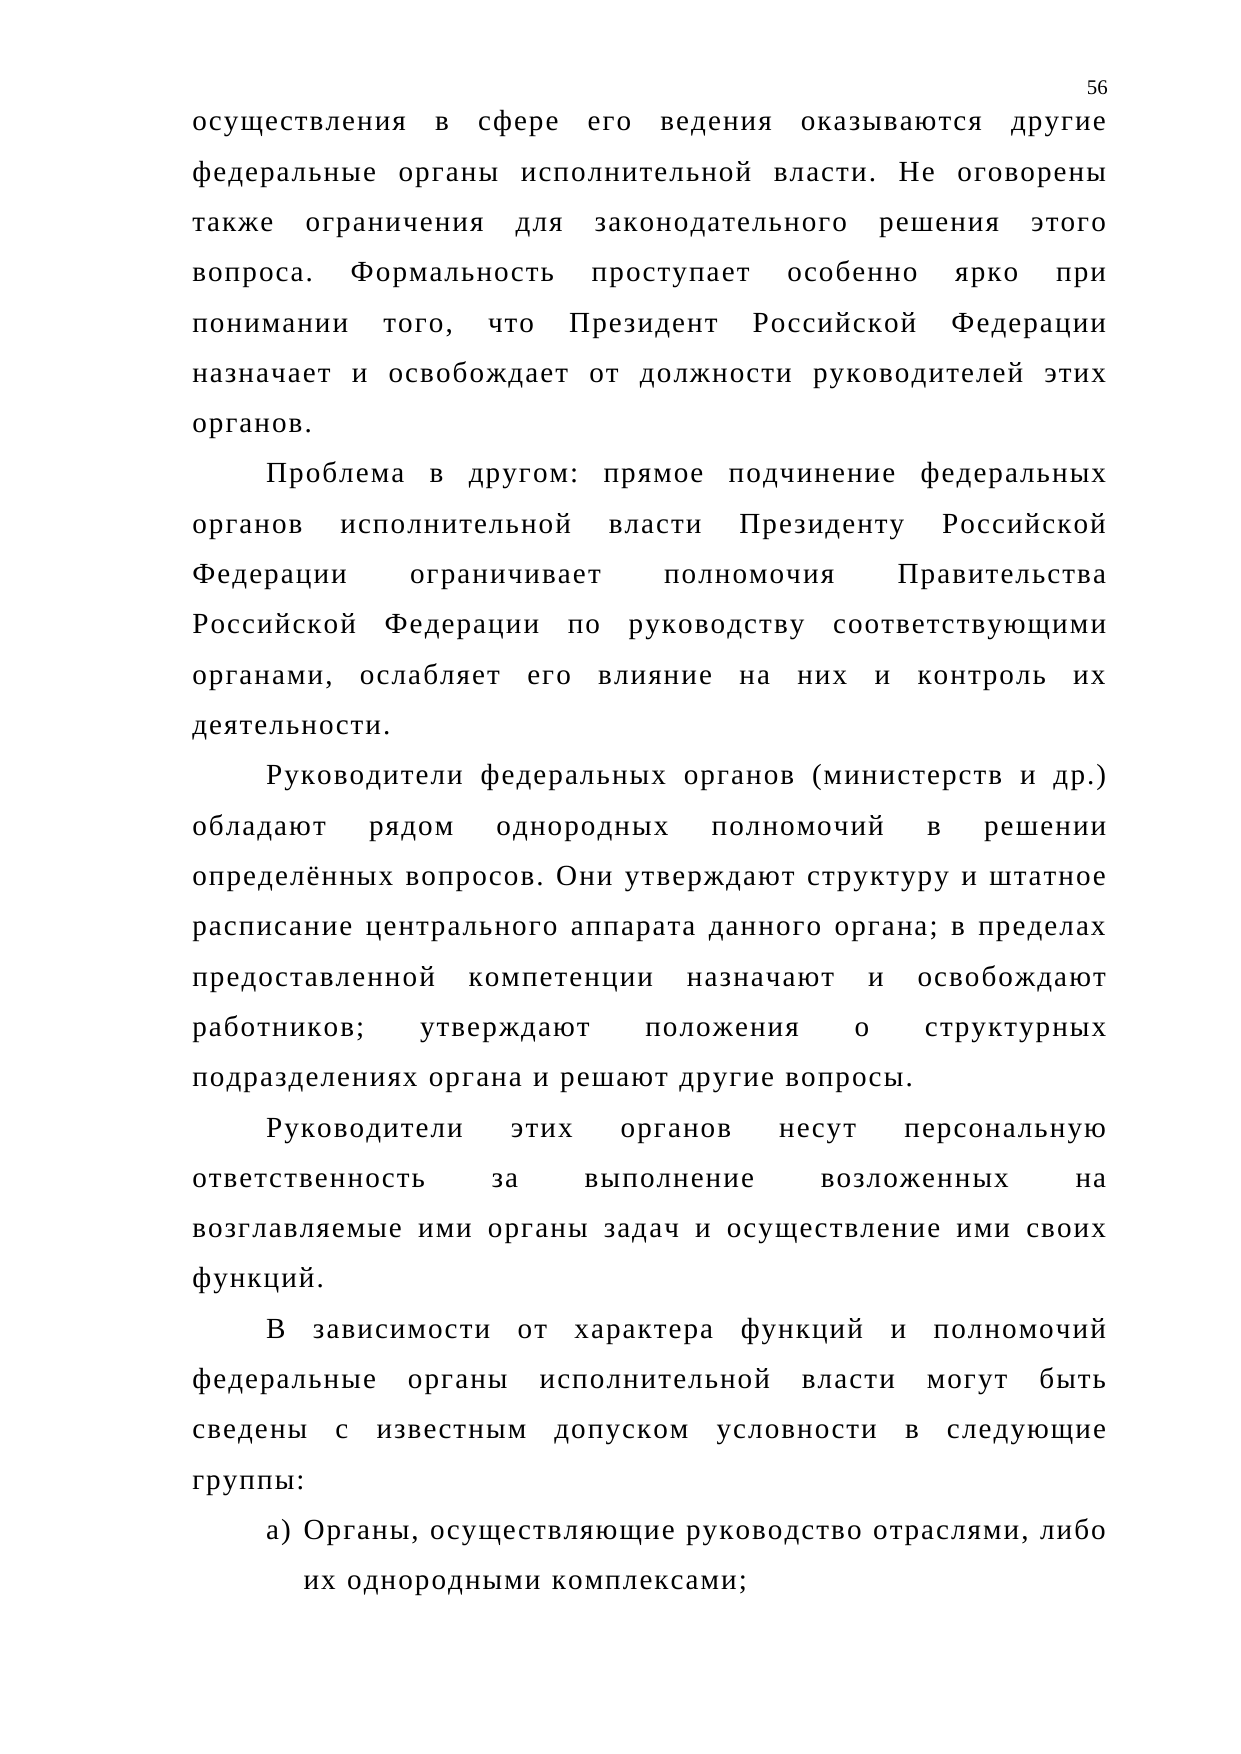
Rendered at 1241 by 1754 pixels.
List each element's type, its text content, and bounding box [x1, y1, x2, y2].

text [192, 103, 1107, 439]
text Проблема в другом: прямое подчинение федеральных органов исполнительной власти Президенту Российской Федерации ограничивает полномочия Правительства Российской Федерации по руководству соответствующими органами, ослабляет его влияние на них и контроль их деятельности. [192, 456, 1107, 741]
list Органы, осуществляющие руководство отраслями, либо их однородными комплексами; [266, 1512, 1107, 1596]
text Руководители этих органов несут персональную ответственность за выполнение возложенных на возглавляемые ими органы задач и осуществление ими своих функций. [192, 1110, 1107, 1294]
text Руководители федеральных органов (министерств и др.) обладают рядом однородных полномочий в решении определённых вопросов. Они утверждают структуру и штатное расписание центрального аппарата данного органа; в пределах предоставленной компетенции назначают и освобождают работников; утверждают положения о структурных подразделениях органа и решают другие вопросы. [192, 757, 1107, 1093]
text В зависимости от характера функций и полномочий федеральные органы исполнительной власти могут быть сведены с известным допуском условности в следующие группы: [192, 1311, 1107, 1495]
